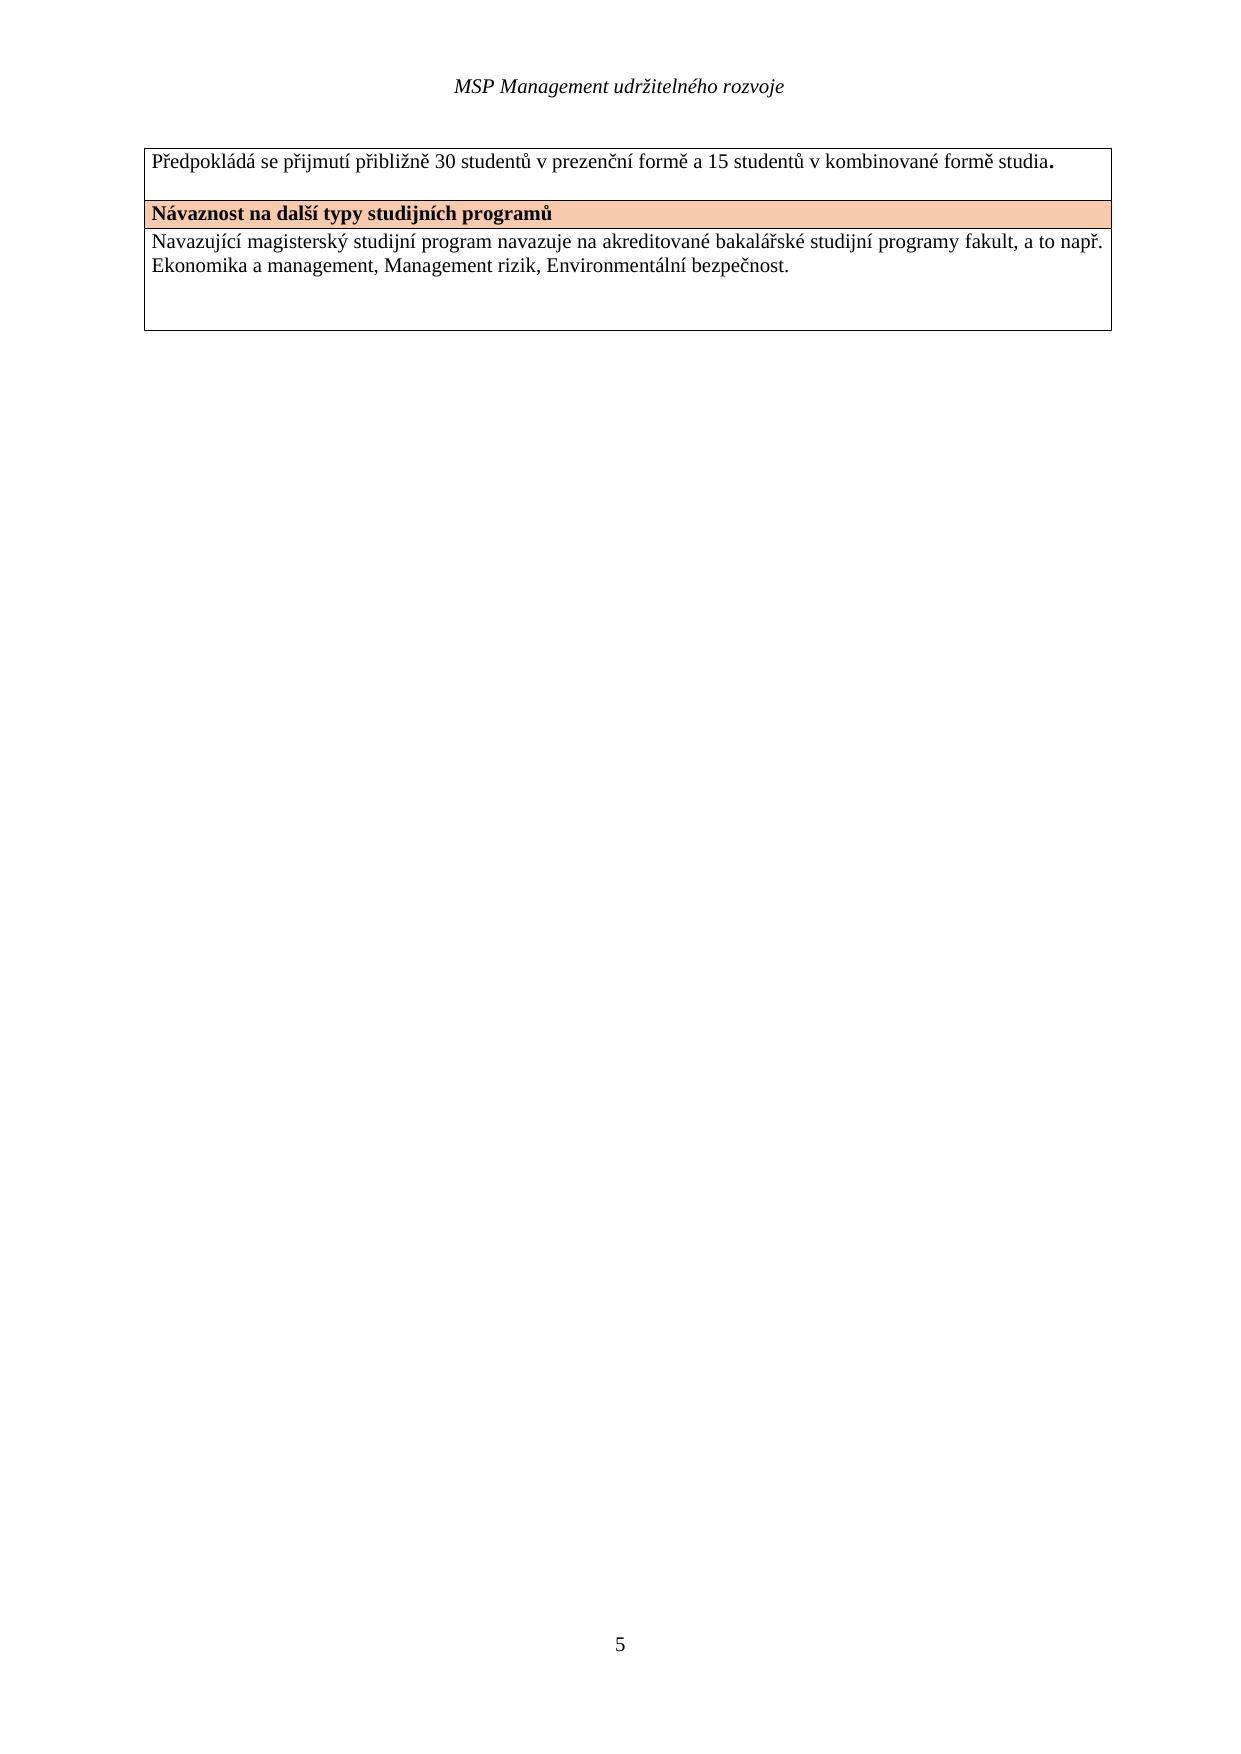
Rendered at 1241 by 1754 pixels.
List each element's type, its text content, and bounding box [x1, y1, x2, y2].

table_cell Návaznost na další typy studijních programů [145, 201, 1111, 228]
table_cell Navazující magisterský studijní program navazuje na akreditované bakalářské studijní programy fakult, a to např. Ekonomika a management, Management rizik, Environmentální bezpečnost. [145, 229, 1111, 330]
table_cell Předpokládá se přijmutí přibližně 30 studentů v prezenční formě a 15 studentů v kombinované formě studia. [145, 149, 1111, 200]
